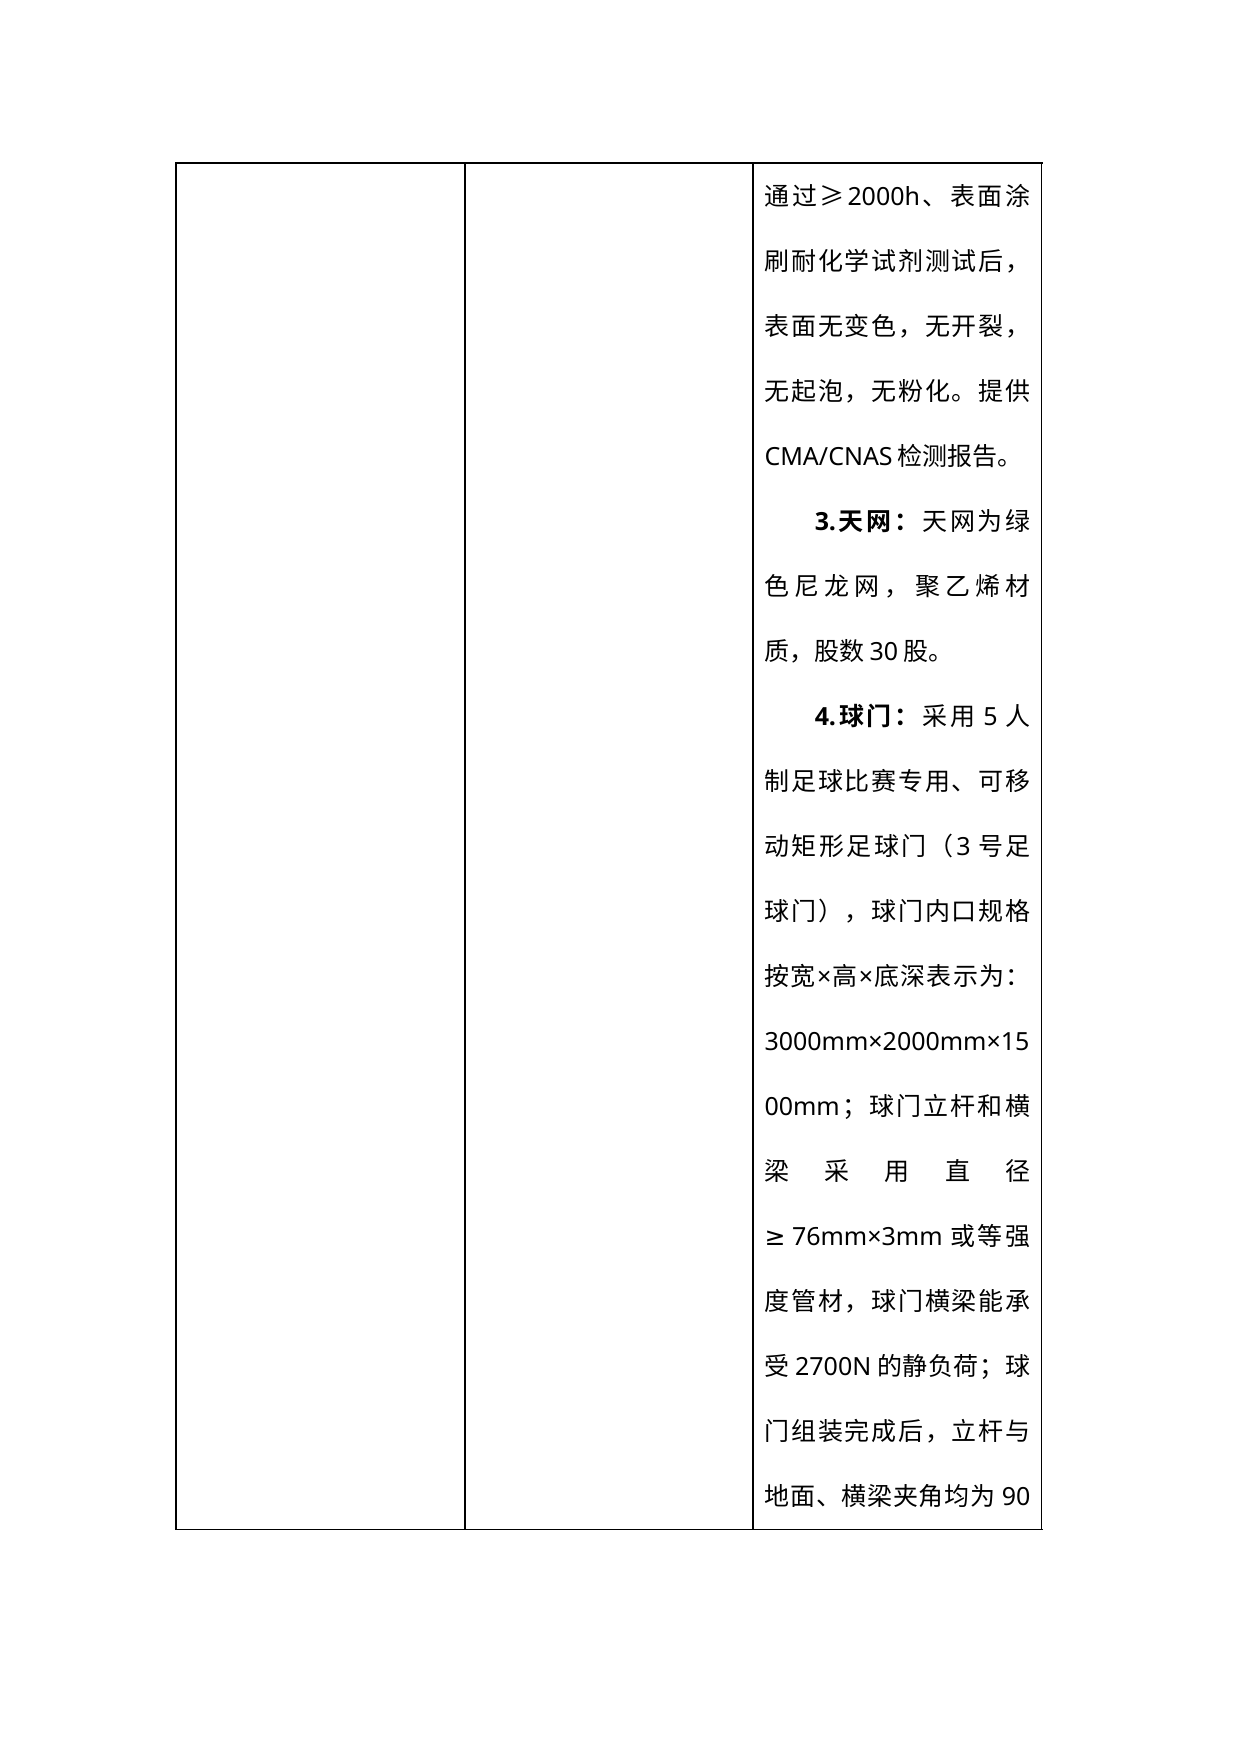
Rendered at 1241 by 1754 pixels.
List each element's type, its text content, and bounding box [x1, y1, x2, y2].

table_cell [466, 164, 752, 1528]
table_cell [754, 164, 1041, 1528]
table_cell 1 [177, 164, 464, 1528]
